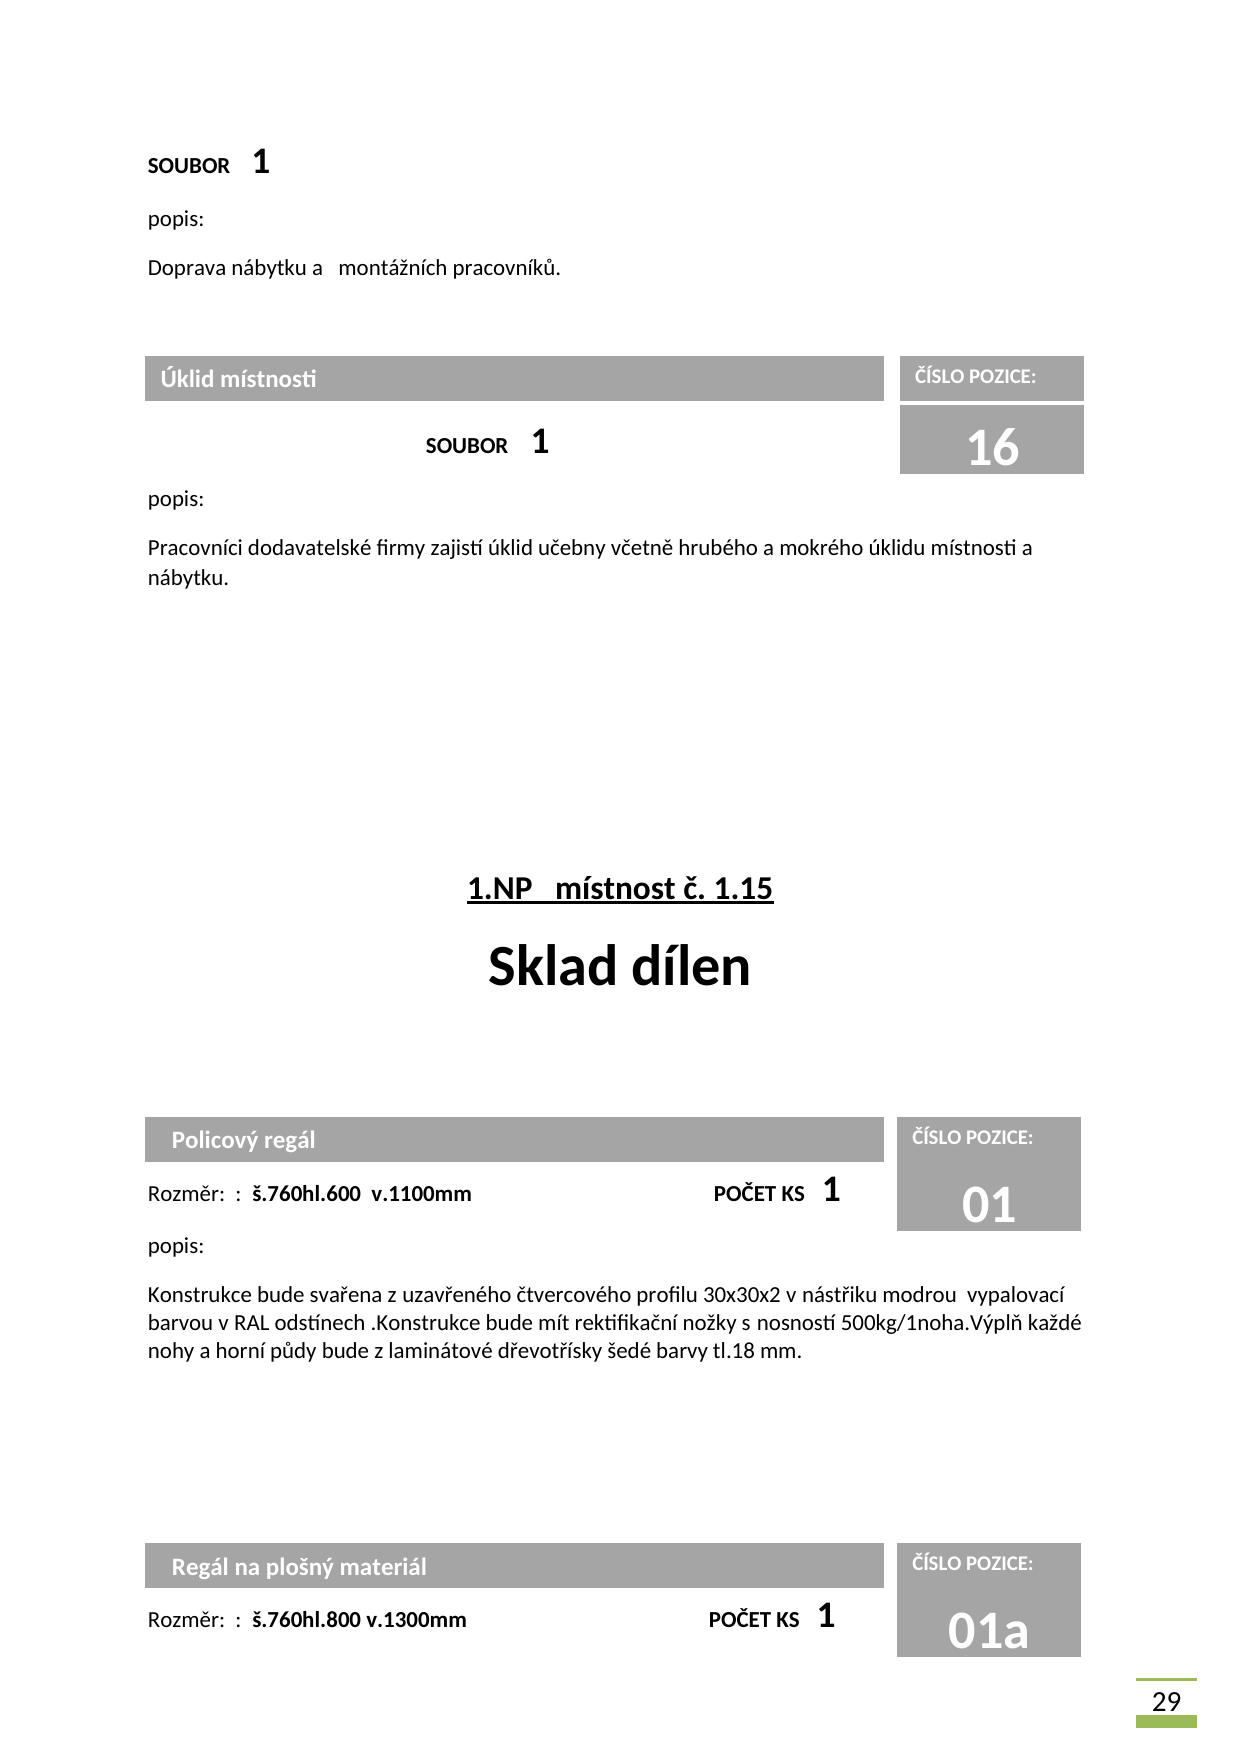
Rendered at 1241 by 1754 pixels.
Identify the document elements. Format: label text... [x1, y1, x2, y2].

text 1.NP místnost č. 1.15 [148, 867, 1092, 907]
text popis: [148, 1231, 1092, 1259]
text Rozměr: : š.760hl.800 v.1300mm POČET KS 1 [148, 1591, 897, 1637]
text popis: [148, 484, 1092, 512]
text Rozměr: : š.760hl.600 v.1100mm POČET KS 1 [148, 1165, 897, 1211]
text Pracovníci dodavatelské firmy zajistí úklid učebny včetně hrubého a mokrého úklidu místnosti a nábytku.RNÁ [148, 533, 1092, 591]
text Doprava nábytku a montážních pracovníků. [148, 253, 1092, 281]
text popis: [148, 204, 1092, 232]
text SOUBOR 1 [148, 137, 1092, 183]
text Sklad dílen [148, 928, 1092, 999]
text SOUBOR 1 [148, 417, 900, 463]
text Konstrukce bude svařena z uzavřeného čtvercového profilu 30x30x2 v nástřiku modrou vypalovací barvou v RAL odstínech .Konstrukce bude mít rektifikační nožky s nosností 500kg/1noha.Výplň každé nohy a horní půdy bude z laminátové dřevotřísky šedé barvy tl.18 mm. [148, 1280, 1092, 1364]
